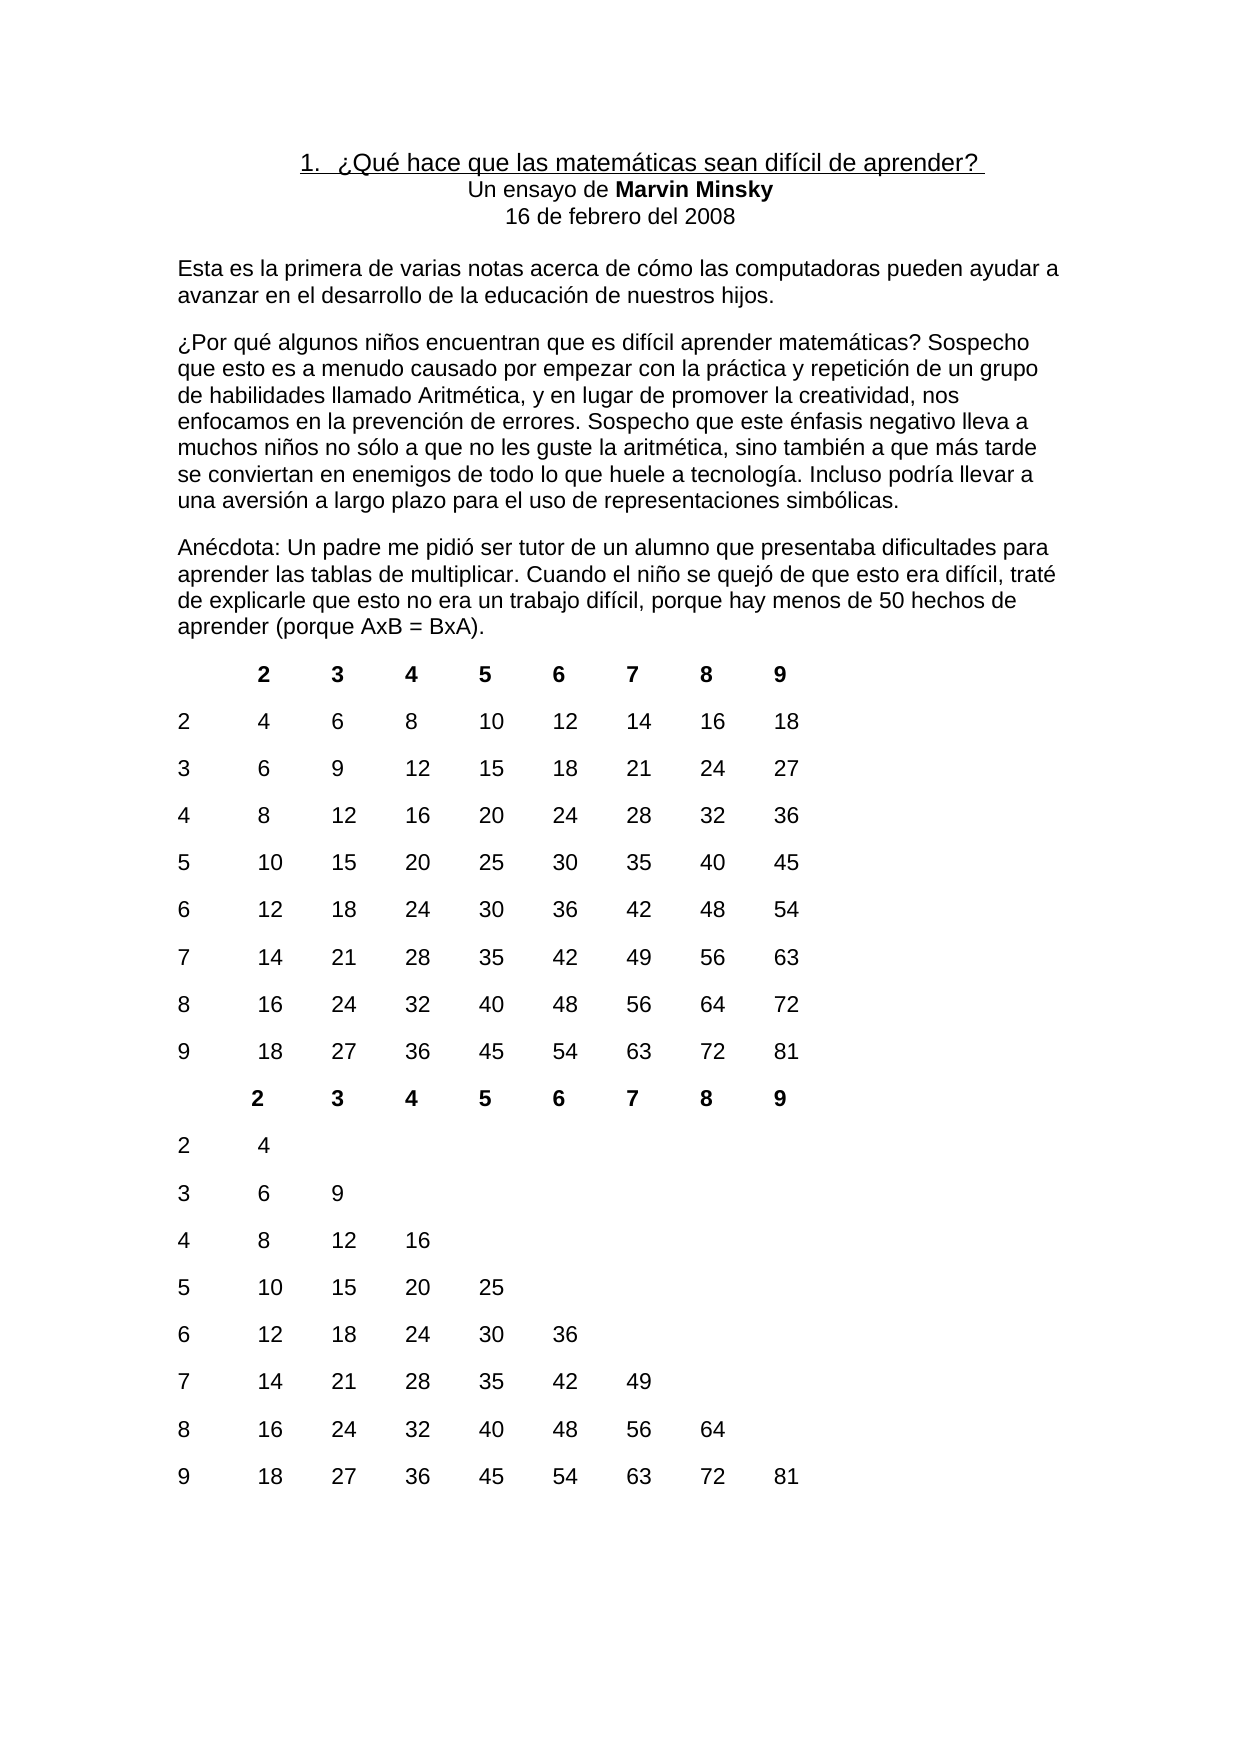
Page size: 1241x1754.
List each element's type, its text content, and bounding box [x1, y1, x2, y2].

text 8 16 24 32 40 48 56 64 72 [177, 991, 1063, 1017]
text 6 12 18 24 30 36 [177, 1321, 1063, 1347]
text 2 4 [177, 1132, 1063, 1159]
text 4 8 12 16 20 24 28 32 36 [177, 802, 1063, 828]
text 6 12 18 24 30 36 42 48 54 [177, 896, 1063, 923]
text 9 18 27 36 45 54 63 72 81 [177, 1038, 1063, 1064]
text 2 4 6 8 10 12 14 16 18 [177, 708, 1063, 734]
text 8 16 24 32 40 48 56 64 [177, 1416, 1063, 1442]
text 3 6 9 [177, 1179, 1063, 1206]
text 9 18 27 36 45 54 63 72 81 [177, 1463, 1063, 1489]
text 16 de febrero del 2008 [177, 203, 1063, 229]
list ¿Qué hace que las matemáticas sean difícil de aprender? [215, 148, 1063, 176]
text 7 14 21 28 35 42 49 56 63 [177, 944, 1063, 970]
text 7 14 21 28 35 42 49 [177, 1368, 1063, 1395]
text 4 8 12 16 [177, 1227, 1063, 1253]
text 2 3 4 5 6 7 8 9 [177, 1085, 1063, 1112]
text 5 10 15 20 25 30 35 40 45 [177, 849, 1063, 876]
text 3 6 9 12 15 18 21 24 27 [177, 755, 1063, 781]
text 5 10 15 20 25 [177, 1274, 1063, 1300]
text ¿Por qué algunos niños encuentran que es difícil aprender matemáticas? Sospecho que esto es a menudo causado por empezar con la práctica y repetición de un grupo de habilidades llamado Aritmética, y en lugar de promover la creatividad, nos enfocamos en la prevención de errores. Sospecho que este énfasis negativo lleva a muchos niños no sólo a que no les guste la aritmética, sino también a que más tarde se conviertan en enemigos de todo lo que huele a tecnología. Incluso podría llevar a una aversión a largo plazo para el uso de representaciones simbólicas. [177, 329, 1063, 513]
text 2 3 4 5 6 7 8 9 [177, 661, 1063, 687]
text Esta es la primera de varias notas acerca de cómo las computadoras pueden ayudar a avanzar en el desarrollo de la educación de nuestros hijos. [177, 255, 1063, 308]
text Un ensayo de Marvin Minsky [177, 176, 1063, 203]
text Anécdota: Un padre me pidió ser tutor de un alumno que presentaba dificultades para aprender las tablas de multiplicar. Cuando el niño se quejó de que esto era difícil, traté de explicarle que esto no era un trabajo difícil, porque hay menos de 50 hechos de aprender (porque AxB = BxA). [177, 534, 1063, 640]
